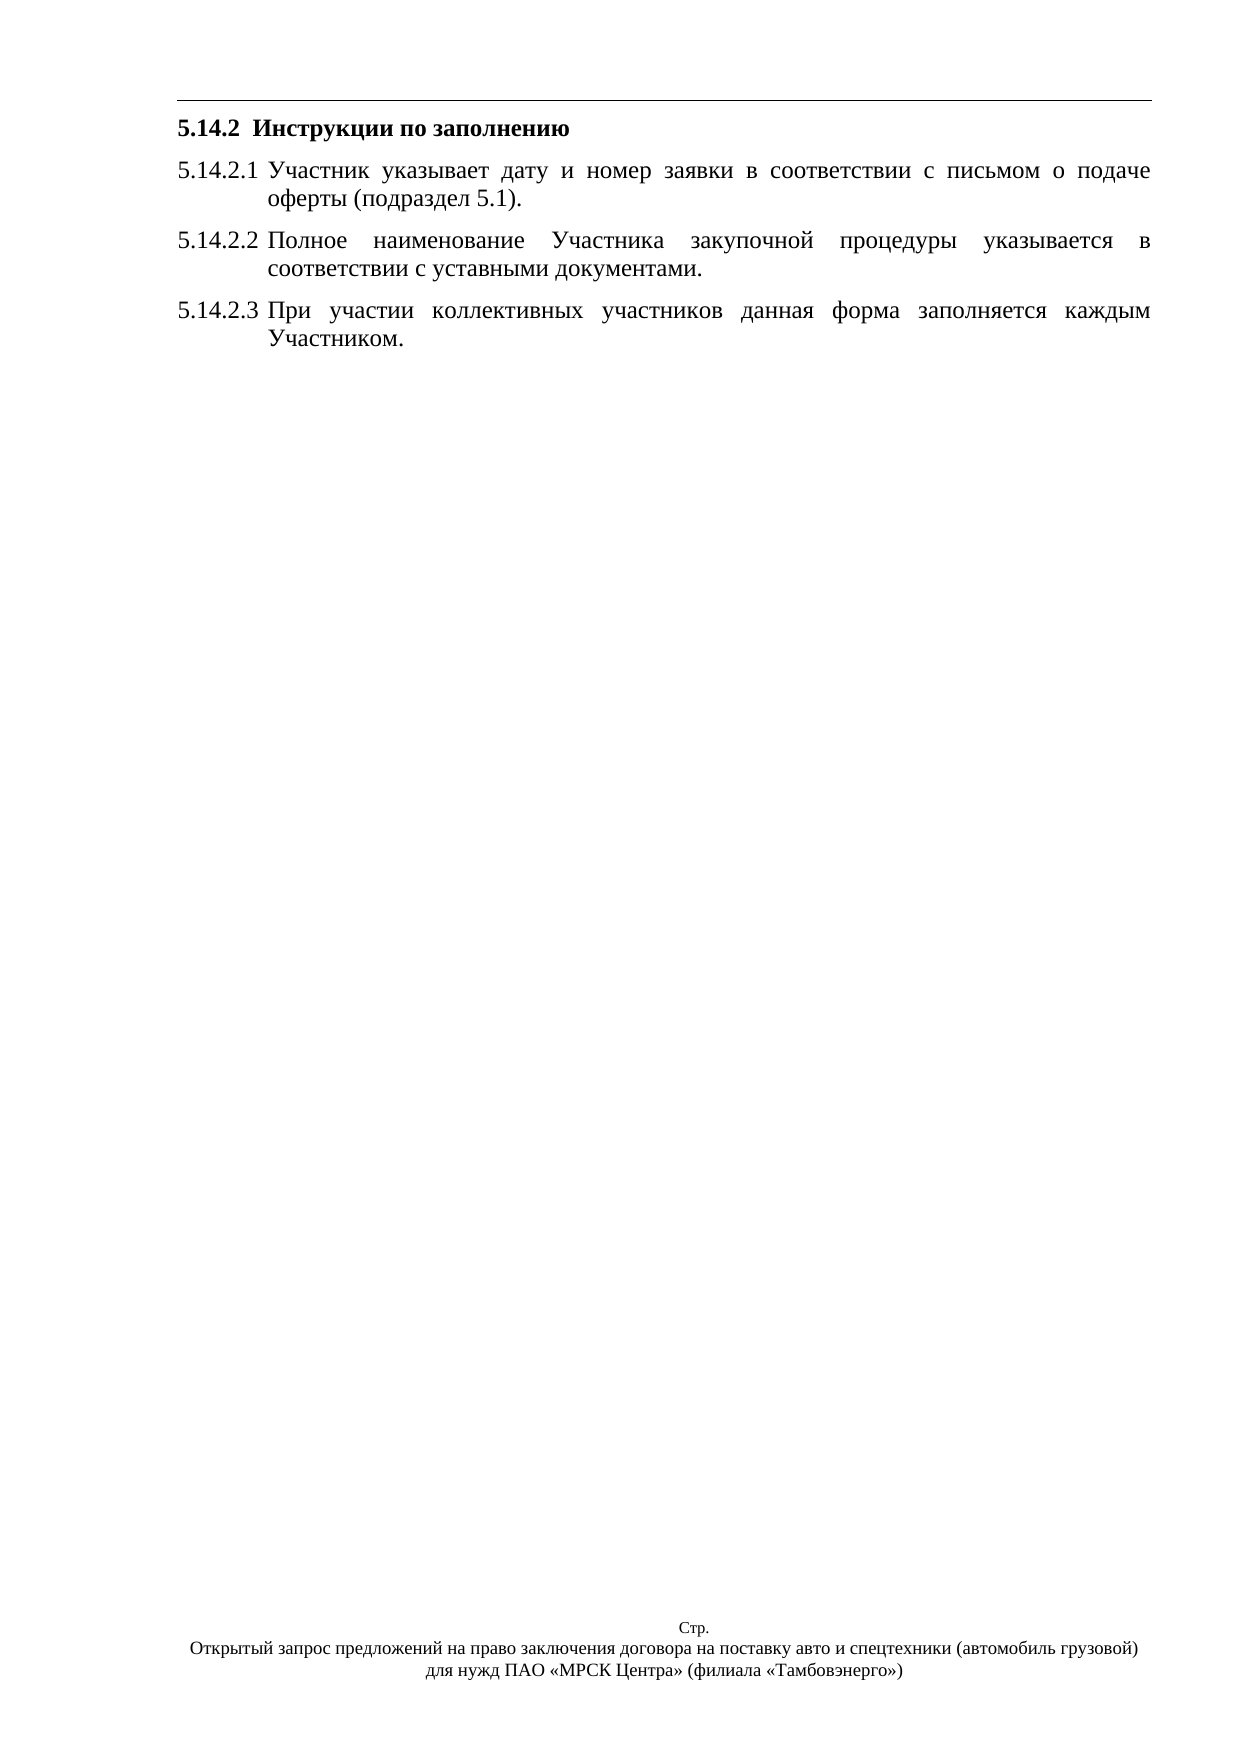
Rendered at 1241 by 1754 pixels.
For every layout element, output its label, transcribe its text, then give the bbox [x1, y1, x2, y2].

list При участии коллективных участников данная форма заполняется каждым Участником. [177, 295, 1152, 352]
subtitle Инструкции по заполнению [177, 113, 1152, 142]
list Полное наименование Участника закупочной процедуры указывается в соответствии с уставными документами. [177, 225, 1152, 282]
list Участник указывает дату и номер заявки в соответствии с письмом о подаче оферты (подраздел 5.1). [177, 155, 1152, 212]
